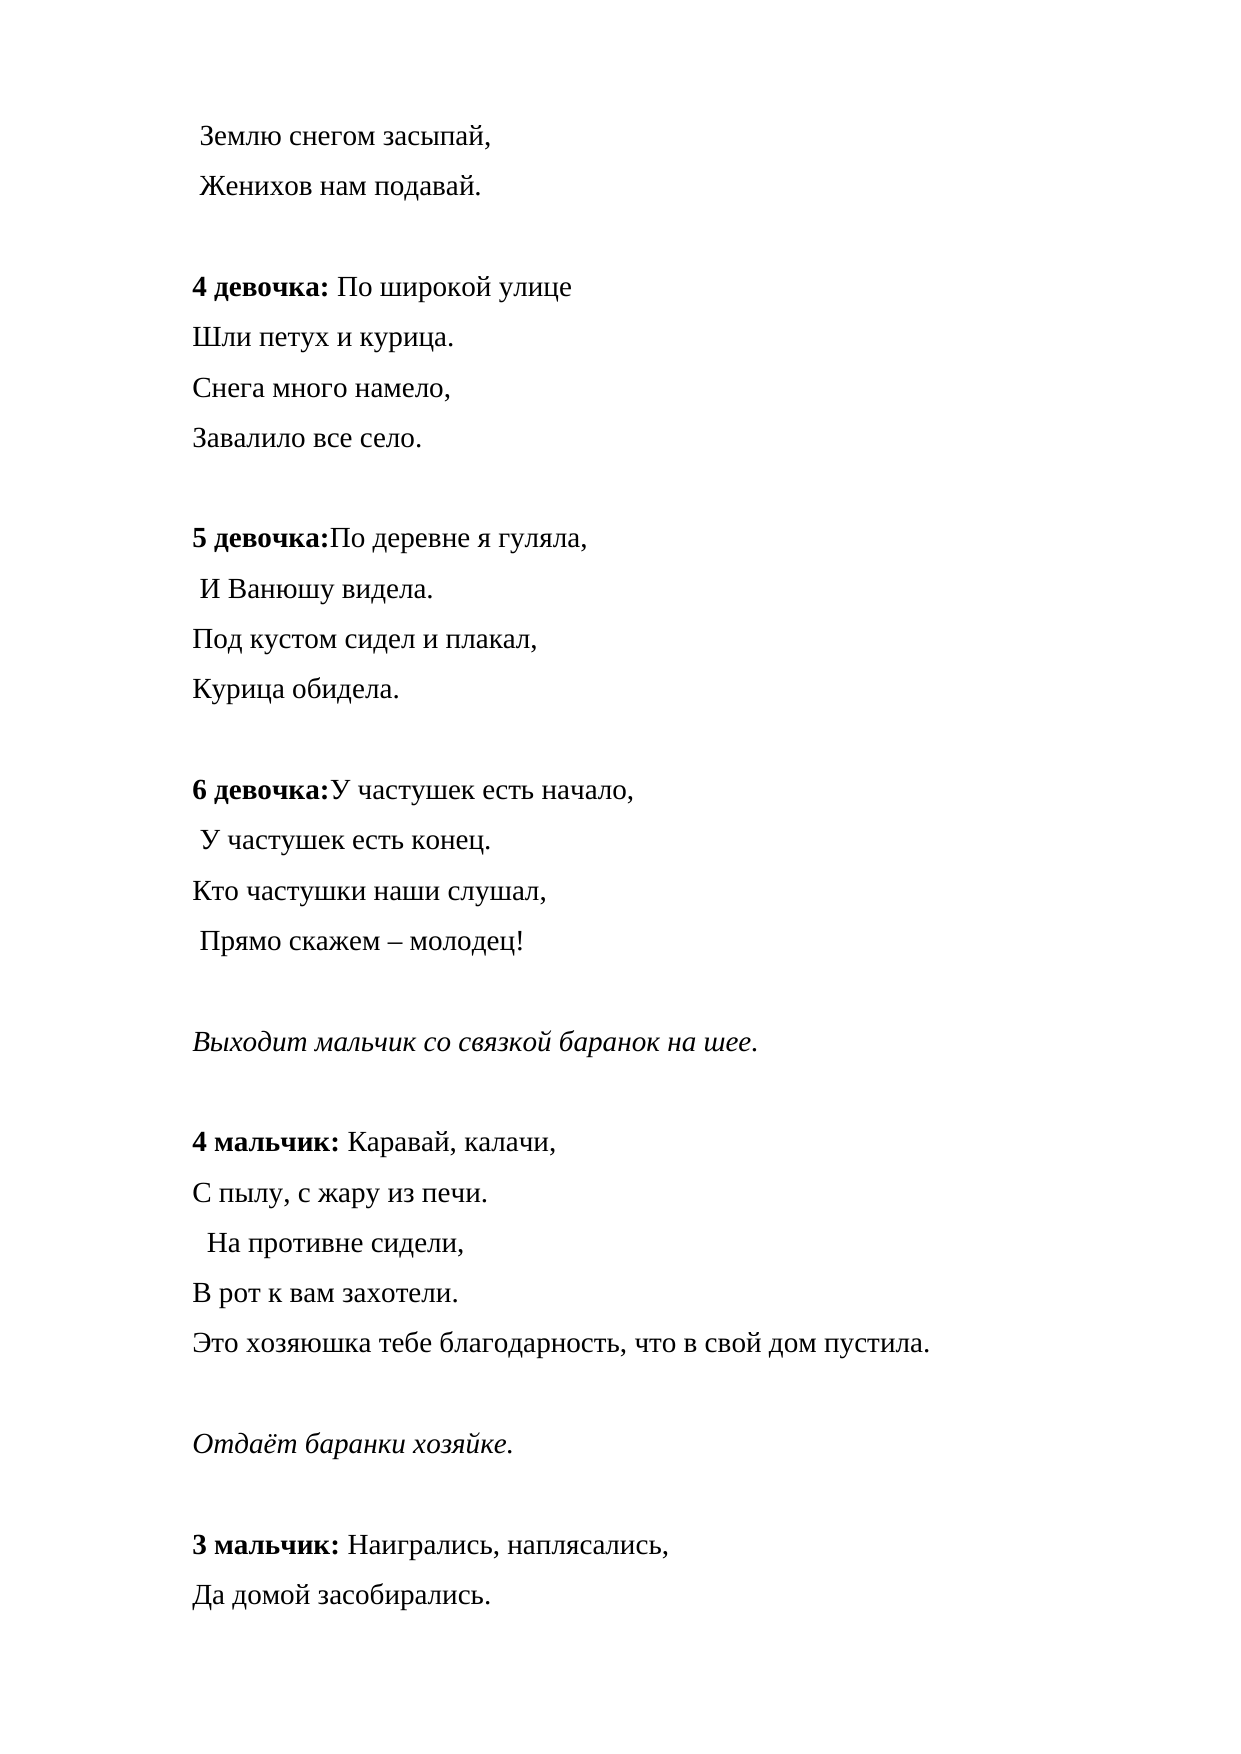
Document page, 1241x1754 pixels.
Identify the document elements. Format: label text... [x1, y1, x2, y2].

text С пылу, с жару из печи. [118, 1175, 1122, 1208]
text Завалило все село. [118, 420, 1122, 453]
text 4 мальчик: Каравай, калачи, [118, 1124, 1122, 1158]
text Снега много намело, [118, 370, 1122, 403]
text Отдаёт баранки хозяйке. [118, 1426, 1122, 1460]
text В рот к вам захотели. [118, 1275, 1122, 1309]
text Да домой засобирались. [118, 1577, 1122, 1611]
text 6 девочка:У частушек есть начало, [118, 772, 1122, 806]
text Выходит мальчик со связкой баранок на шее. [118, 1024, 1122, 1057]
text Курица обидела. [118, 672, 1122, 705]
text 3 мальчик: Наигрались, наплясались, [118, 1527, 1122, 1560]
text И Ванюшу видела. [118, 571, 1122, 604]
text У частушек есть конец. [118, 822, 1122, 856]
text На противне сидели, [118, 1225, 1122, 1258]
text Шли петух и курица. [118, 319, 1122, 353]
text Это хозяюшка тебе благодарность, что в свой дом пустила. [118, 1326, 1122, 1359]
text 4 девочка: По широкой улице [118, 269, 1122, 303]
text Женихов нам подавай. [118, 168, 1122, 202]
text Землю снегом засыпай, [118, 118, 1122, 152]
text Кто частушки наши слушал, [118, 873, 1122, 906]
text 5 девочка:По деревне я гуляла, [118, 521, 1122, 554]
text Под кустом сидел и плакал, [118, 621, 1122, 655]
text Прямо скажем – молодец! [118, 923, 1122, 957]
